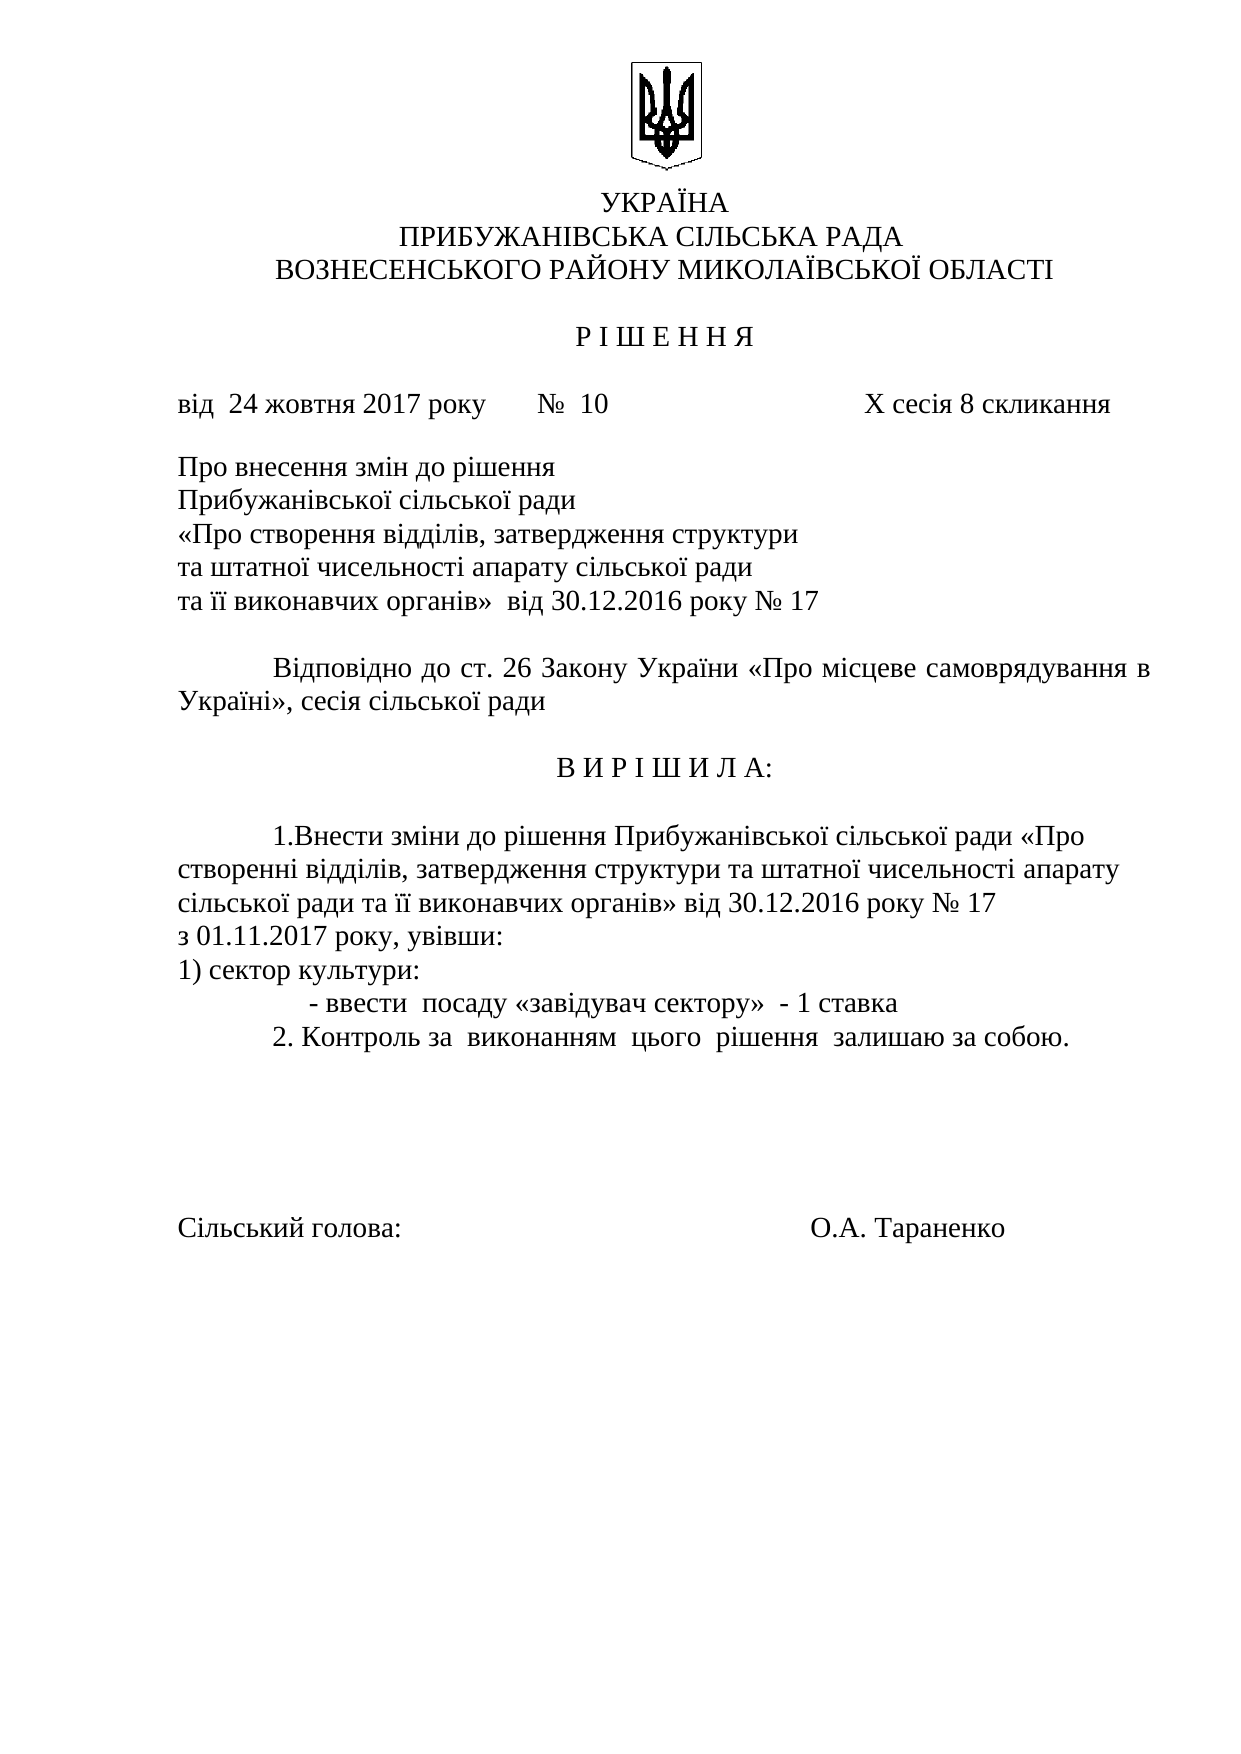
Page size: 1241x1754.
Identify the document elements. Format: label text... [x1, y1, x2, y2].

text «Про створення відділів, затвердження структури [177, 516, 1152, 549]
text 1) сектор культури: [177, 952, 1152, 985]
text - ввести посаду «завідувач сектору» - 1 ставка [177, 985, 1152, 1019]
text Про внесення змін до рішення [177, 449, 1152, 482]
text від 24 жовтня 2017 року № 10 Х сесія 8 скликання [177, 386, 1152, 420]
text Р І Ш Е Н Н Я [177, 319, 1152, 353]
text ПРИБУЖАНІВСЬКА СІЛЬСЬКА РАДА [325, 219, 1152, 252]
text УКРАЇНА [177, 185, 1152, 219]
text 2. Контроль за виконанням цього рішення залишаю за собою. [177, 1019, 1152, 1052]
text В И Р І Ш И Л А: [177, 751, 1152, 784]
text ВОЗНЕСЕНСЬКОГО РАЙОНУ МИКОЛАЇВСЬКОЇ ОБЛАСТІ [177, 252, 1152, 286]
picture [628, 60, 704, 173]
text 1.Внести зміни до рішення Прибужанівської сільської ради «Про створенні відділів, затвердження структури та штатної чисельності апарату сільської ради та її виконавчих органів» від 30.12.2016 року № 17 з 01.11.2017 року, увівши: [177, 818, 1152, 952]
text Відповідно до ст. 26 Закону України «Про місцеве самоврядування в Україні», сесія сільської ради [177, 650, 1152, 717]
text та її виконавчих органів» від 30.12.2016 року № 17 [177, 583, 1152, 616]
text Прибужанівської сільської ради [177, 482, 1152, 516]
text Сільський голова: О.А. Тараненко [177, 1211, 1152, 1244]
text та штатної чисельності апарату сільської ради [177, 549, 1152, 583]
